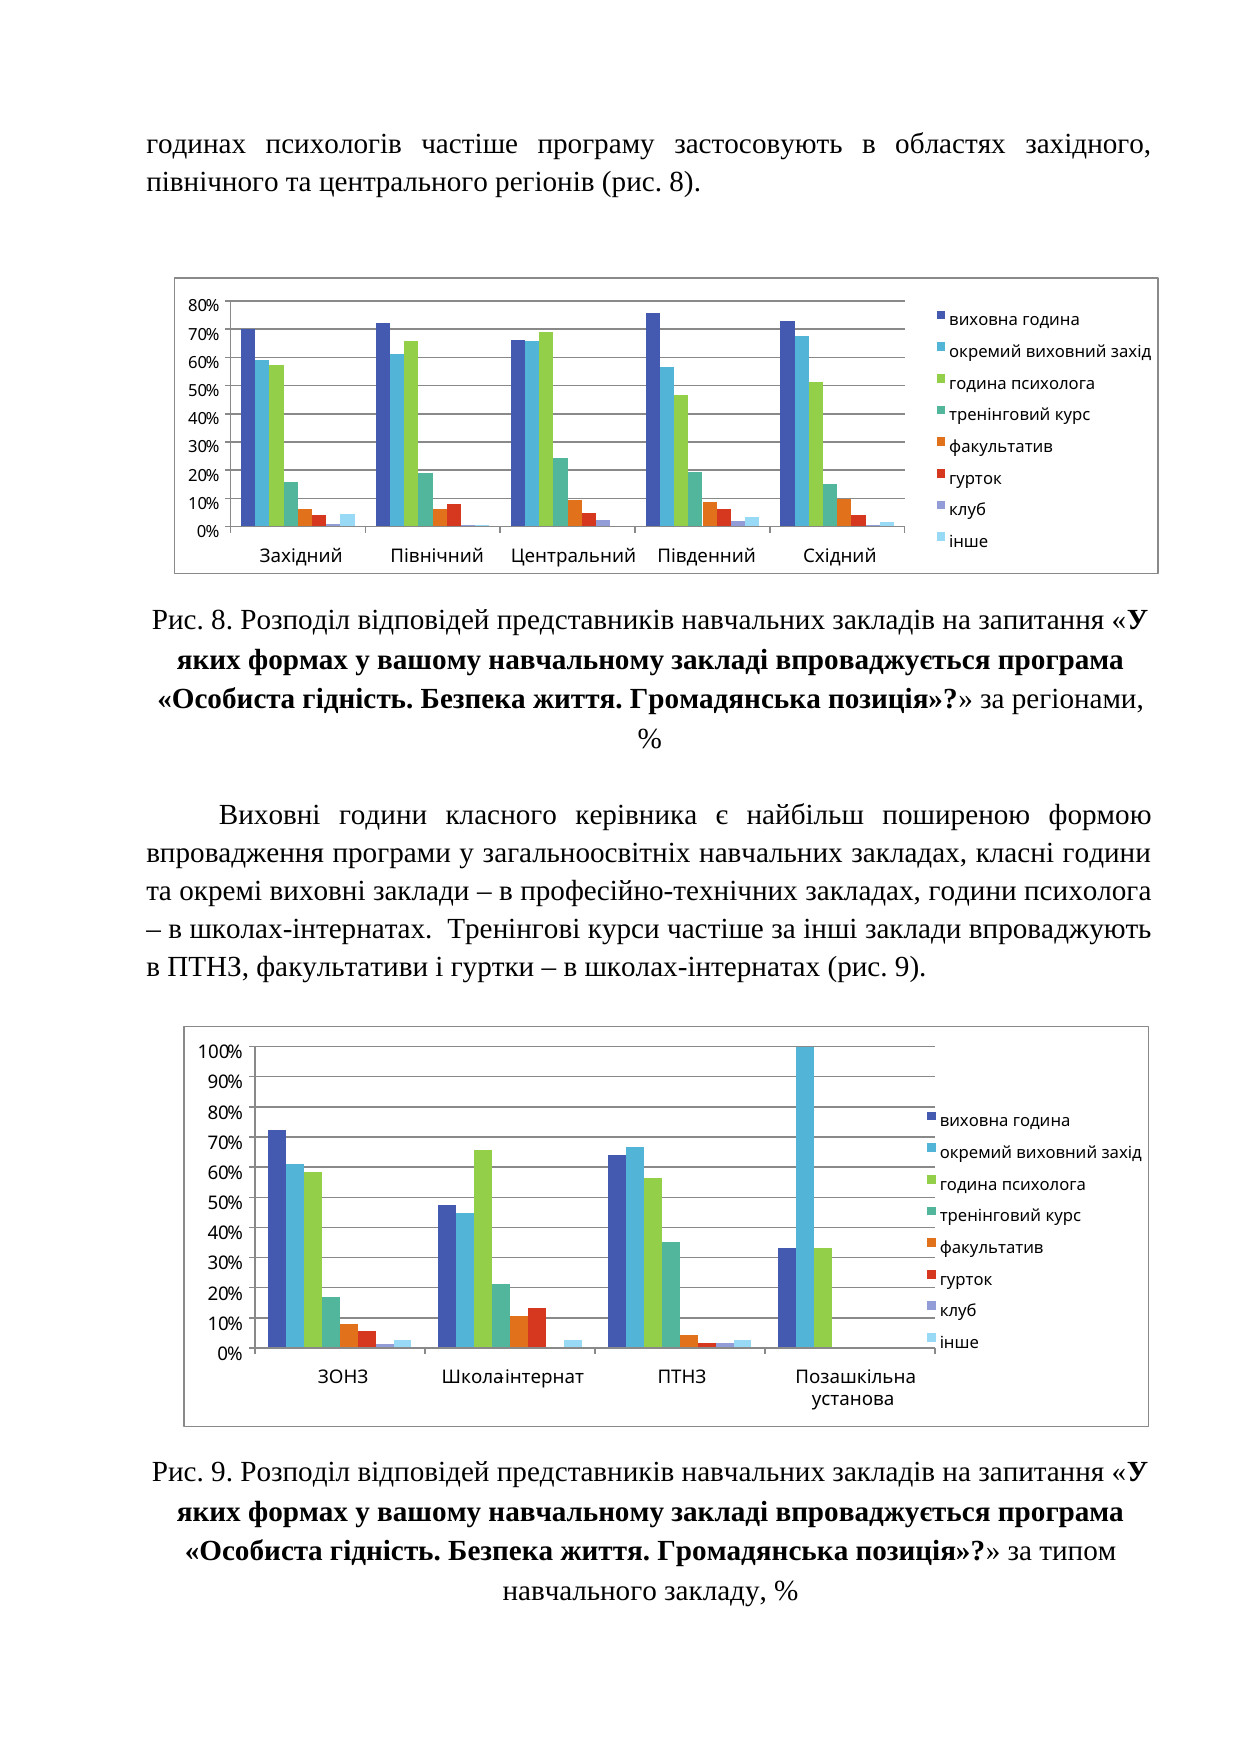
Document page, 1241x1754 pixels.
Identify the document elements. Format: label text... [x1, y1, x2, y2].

text Рис. 8. Розподіл відповідей представників навчальних закладів на запитання «У яких формах у вашому навчальному закладі впроваджується програма «Особиста гідність. Безпека життя. Громадянська позиція»?» за регіонами, [147, 602, 1152, 715]
text Рис. 9. Розподіл відповідей представників навчальних закладів на запитання «У яких формах у вашому навчальному закладі впроваджується програма «Особиста гідність. Безпека життя. Громадянська позиція»?» за типом навчального закладу, % [147, 1454, 1152, 1607]
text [146, 127, 1152, 198]
text % [147, 721, 1152, 754]
text Виховні години класного керівника є найбільш поширеною формою впровадження програми у загальноосвітніх навчальних закладах, класні години та окремі виховні заклади – в професійно-технічних закладах, години психолога – в школах-інтернатах. Тренінгові курси частіше за інші заклади впроваджують в ПТНЗ, факультативи і гуртки – в школах-інтернатах (рис. 9). [146, 797, 1152, 982]
